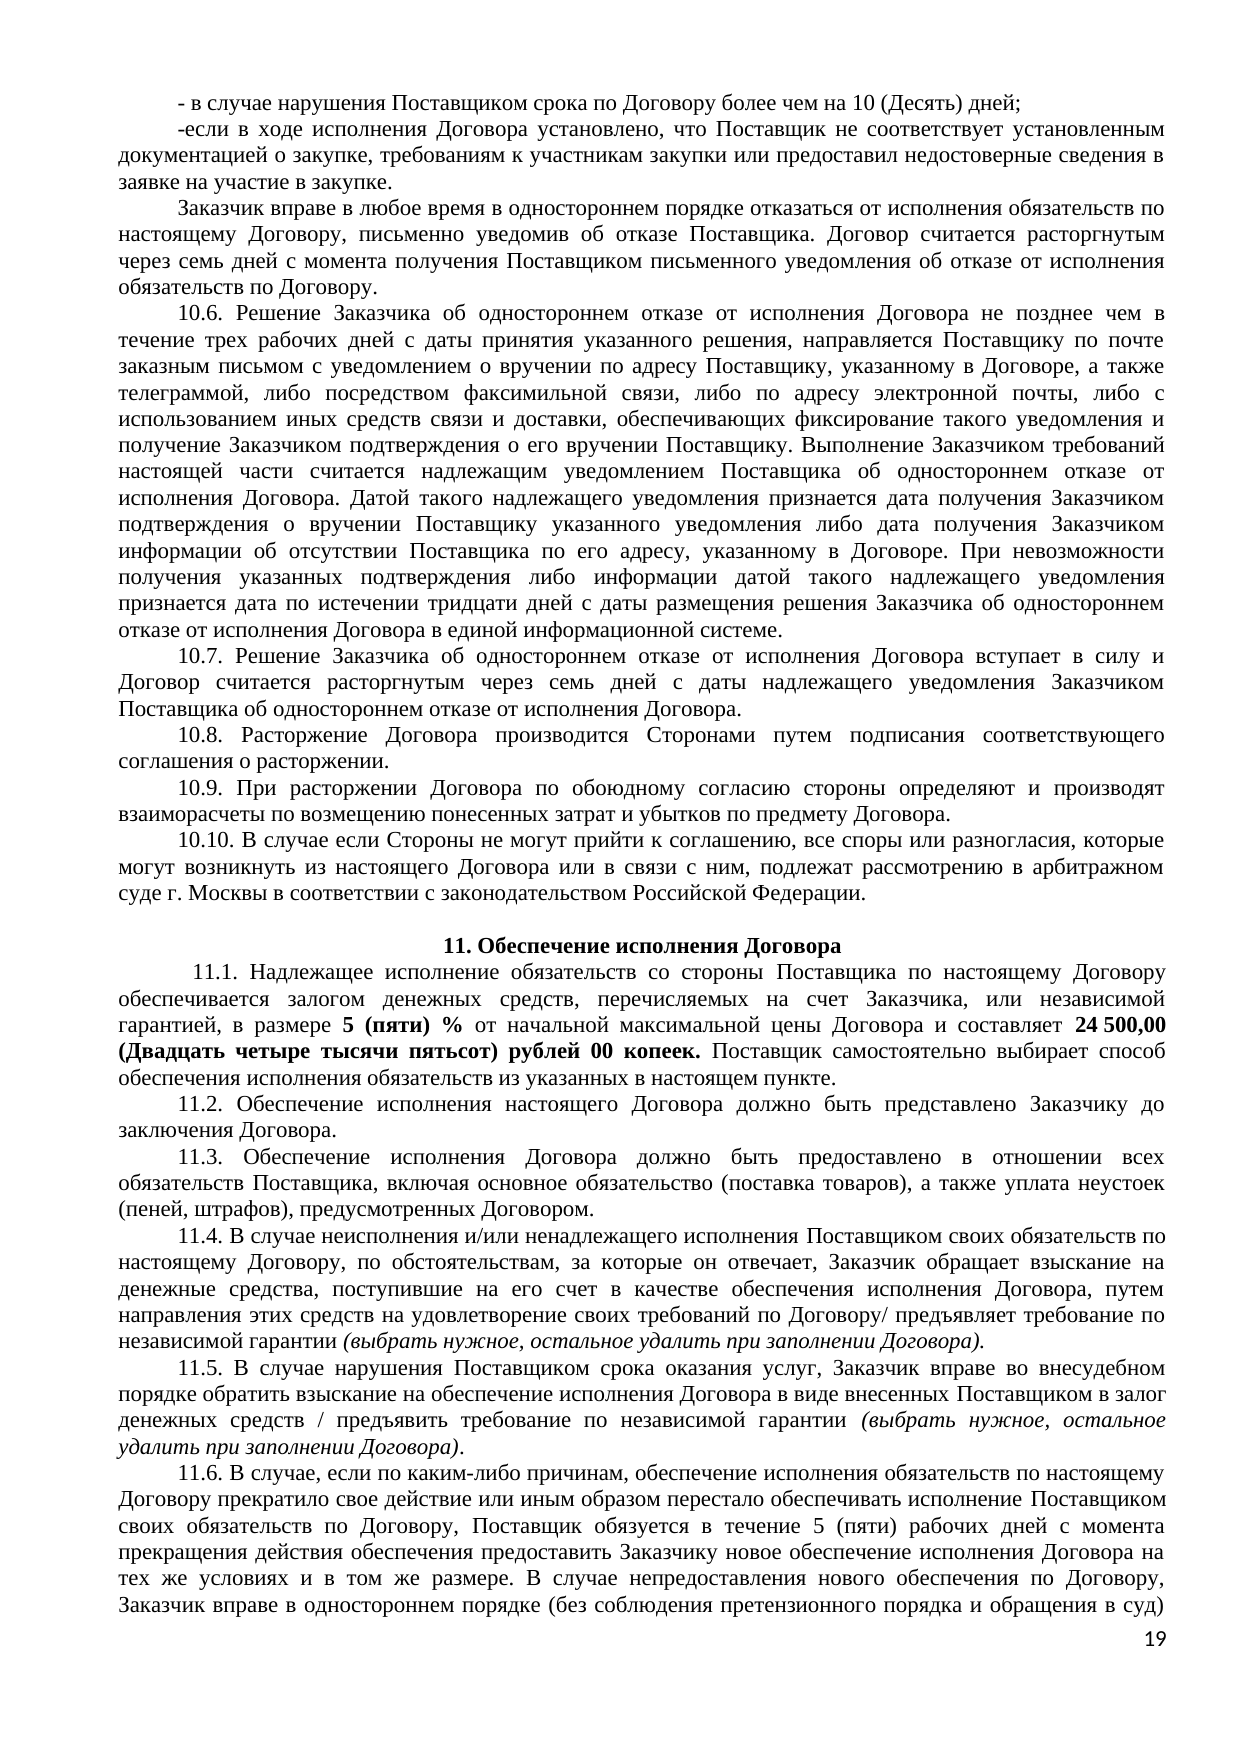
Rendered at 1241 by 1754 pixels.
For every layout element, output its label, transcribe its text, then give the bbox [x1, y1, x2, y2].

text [118, 1459, 1166, 1617]
text 10.7. Решение Заказчика об одностороннем отказе от исполнения Договора вступает в силу и Договор считается расторгнутым через семь дней с даты надлежащего уведомления Заказчиком Поставщика об одностороннем отказе от исполнения Договора. [118, 642, 1166, 721]
text 11.4. В случае неисполнения и/или ненадлежащего исполнения Поставщиком своих обязательств по настоящему Договору, по обстоятельствам, за которые он отвечает, Заказчик обращает взыскание на денежные средства, поступившие на его счет в качестве обеспечения исполнения Договора, путем направления этих средств на удовлетворение своих требований по Договору/ предъявляет требование по независимой гарантии (выбрать нужное, остальное удалить при заполнении Договора). [118, 1222, 1166, 1354]
text 11.3. Обеспечение исполнения Договора должно быть предоставлено в отношении всех обязательств Поставщика, включая основное обязательство (поставка товаров), а также уплата неустоек (пеней, штрафов), предусмотренных Договором. [118, 1143, 1166, 1222]
text 10.8. Расторжение Договора производится Сторонами путем подписания соответствующего соглашения о расторжении. [118, 721, 1166, 774]
text 10.6. Решение Заказчика об одностороннем отказе от исполнения Договора не позднее чем в течение трех рабочих дней с даты принятия указанного решения, направляется Поставщику по почте заказным письмом с уведомлением о вручении по адресу Поставщику, указанному в Договоре, а также телеграммой, либо посредством факсимильной связи, либо по адресу электронной почты, либо с использованием иных средств связи и доставки, обеспечивающих фиксирование такого уведомления и получение Заказчиком подтверждения о его вручении Поставщику. Выполнение Заказчиком требований настоящей части считается надлежащим уведомлением Поставщика об одностороннем отказе от исполнения Договора. Датой такого надлежащего уведомления признается дата получения Заказчиком подтверждения о вручении Поставщику указанного уведомления либо дата получения Заказчиком информации об отсутствии Поставщика по его адресу, указанному в Договоре. При невозможности получения указанных подтверждения либо информации датой такого надлежащего уведомления признается дата по истечении тридцати дней с даты размещения решения Заказчика об одностороннем отказе от исполнения Договора в единой информационной системе. [118, 299, 1166, 642]
text 11.1. Надлежащее исполнение обязательств со стороны Поставщика по настоящему Договору обеспечивается залогом денежных средств, перечисляемых на счет Заказчика, или независимой гарантией, в размере 5 (пяти) % от начальной максимальной цены Договора и составляет 24 500,00 (Двадцать четыре тысячи пятьсот) рублей 00 копеек. Поставщик самостоятельно выбирает способ обеспечения исполнения обязательств из указанных в настоящем пункте. [118, 958, 1166, 1090]
text 10.9. При расторжении Договора по обоюдному согласию стороны определяют и производят взаиморасчеты по возмещению понесенных затрат и убытков по предмету Договора. [118, 774, 1166, 827]
text -если в ходе исполнения Договора установлено, что Поставщик не соответствует установленным документацией о закупке, требованиям к участникам закупки или предоставил недостоверные сведения в заявке на участие в закупке. [118, 115, 1166, 194]
text 10.10. В случае если Стороны не могут прийти к соглашению, все споры или разногласия, которые могут возникнуть из настоящего Договора или в связи с ним, подлежат рассмотрению в арбитражном суде г. Москвы в соответствии с законодательством Российской Федерации. [118, 827, 1166, 906]
text Заказчик вправе в любое время в одностороннем порядке отказаться от исполнения обязательств по настоящему Договору, письменно уведомив об отказе Поставщика. Договор считается расторгнутым через семь дней с момента получения Поставщиком письменного уведомления об отказе от исполнения обязательств по Договору. [118, 194, 1166, 299]
text 11.2. Обеспечение исполнения настоящего Договора должно быть представлено Заказчику до заключения Договора. [118, 1090, 1166, 1143]
text - в случае нарушения Поставщиком срока по Договору более чем на 10 (Десять) дней; [118, 89, 1166, 115]
text 11. Обеспечение исполнения Договора [118, 932, 1166, 958]
text 11.5. В случае нарушения Поставщиком срока оказания услуг, Заказчик вправе во внесудебном порядке обратить взыскание на обеспечение исполнения Договора в виде внесенных Поставщиком в залог денежных средств / предъявить требование по независимой гарантии (выбрать нужное, остальное удалить при заполнении Договора). [118, 1354, 1166, 1459]
